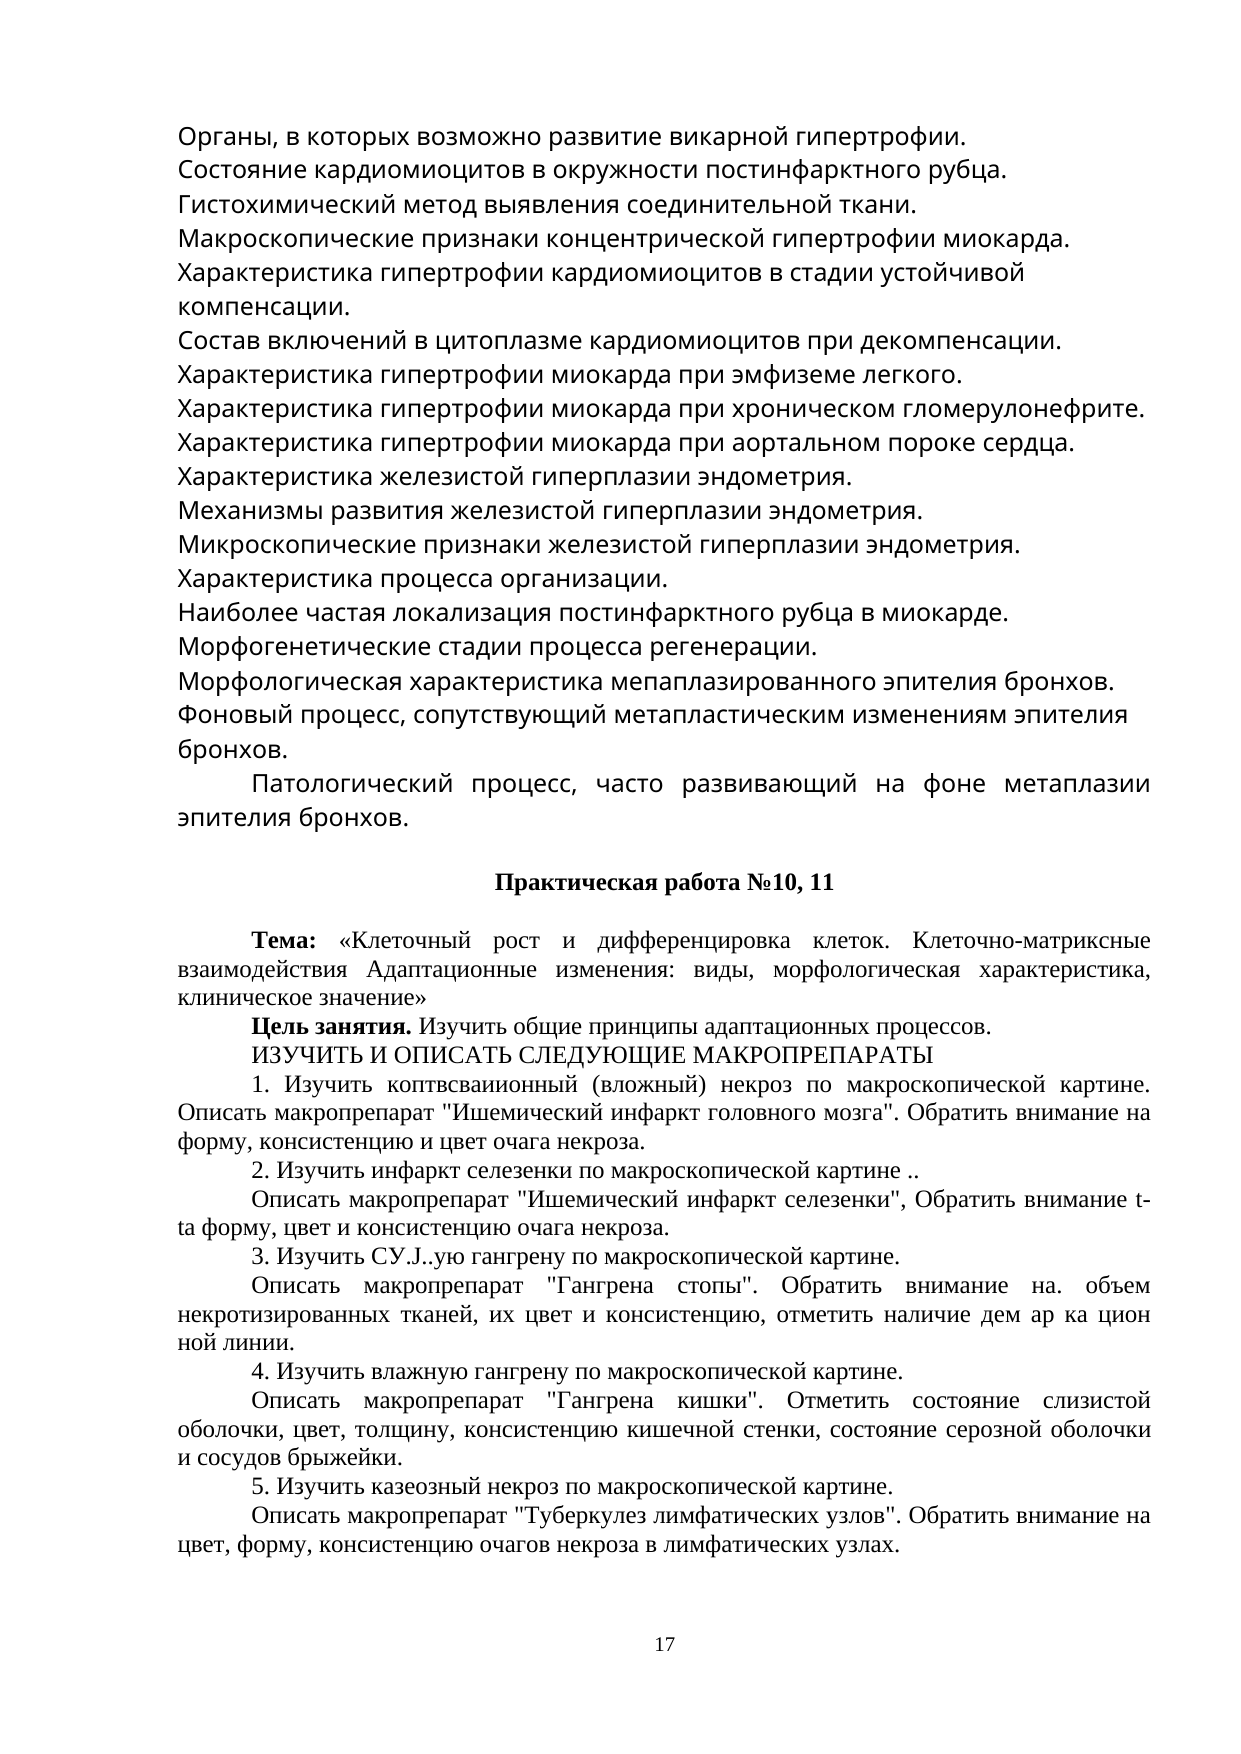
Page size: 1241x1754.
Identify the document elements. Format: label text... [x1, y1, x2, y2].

text Описать макропрепарат "Гангрена стопы". Обратить внимание на. объем некротизированных тканей, их цвет и консистенцию, отметить наличие дем ар ка цион ной линии. [177, 1270, 1152, 1356]
text Механизмы развития железистой гиперплазии эндометрия. [177, 493, 1152, 527]
text 5. Изучить казеозный некроз по макроскопической картине. [177, 1471, 1152, 1500]
text Характеристика гипертрофии миокарда при эмфиземе легкого. [177, 357, 1152, 391]
text 4. Изучить влажную гангрену по макроскопической картине. [177, 1356, 1152, 1385]
text Гистохимический метод выявления соединительной ткани. [177, 186, 1152, 220]
text Характеристика гипертрофии кардиомиоцитов в стадии устойчивой компенсации. [177, 254, 1152, 322]
text Описать макропрепарат "Гангрена кишки". Отметить состояние слизистой оболочки, цвет, толщину, консистенцию кишечной стенки, состояние серозной оболочки и сосудов брыжейки. [177, 1385, 1152, 1471]
text Состояние кардиомиоцитов в окружности постинфарктного рубца. [177, 152, 1152, 186]
text Состав включений в цитоплазме кардиомиоцитов при декомпенсации. [177, 322, 1152, 357]
text Морфогенетические стадии процесса регенерации. [177, 629, 1152, 663]
text Описать макропрепарат "Туберкулез лимфатических узлов". Обратить внимание на цвет, форму, консистенцию очагов некроза в лимфатических узлах. [177, 1500, 1152, 1557]
text Патологический процесс, часто развивающий на фоне метаплазии эпителия бронхов. [177, 765, 1152, 833]
text 1. Изучить коптвсваиионный (вложный) некроз по макроскопической картине. Описать макропрепарат "Ишемический инфаркт головного мозга". Обратить внимание на форму, консистенцию и цвет очага некроза. [177, 1069, 1152, 1155]
text Характеристика гипертрофии миокарда при аортальном пороке сердца. [177, 425, 1152, 459]
text ИЗУЧИТЬ И ОПИСАТЬ СЛЕДУЮЩИЕ МАКРОПРЕПАРАТЫ [177, 1040, 1152, 1069]
text Морфологическая характеристика мепаплазированного эпителия бронхов. [177, 663, 1152, 697]
text Макроскопические признаки концентрической гипертрофии миокарда. [177, 220, 1152, 254]
text Практическая работа №10, 11 [177, 867, 1152, 896]
text Фоновый процесс, сопутствующий метапластическим изменениям эпителия бронхов. [177, 697, 1152, 765]
text Органы, в которых возможно развитие викарной гипертрофии. [177, 118, 1152, 152]
text Описать макропрепарат "Ишемический инфаркт селезенки", Обратить внимание t-ta форму, цвет и консистенцию очага некроза. [177, 1184, 1152, 1241]
text Тема: «Клеточный рост и дифференцировка клеток. Клеточно-матриксные взаимодействия Адаптационные изменения: виды, морфологическая характеристика, клиническое значение» [177, 925, 1152, 1011]
text Характеристика процесса организации. [177, 561, 1152, 595]
text Микроскопические признаки железистой гиперплазии эндометрия. [177, 527, 1152, 561]
text Характеристика железистой гиперплазии эндометрия. [177, 459, 1152, 493]
text 2. Изучить инфаркт селезенки по макроскопической картине .. [177, 1155, 1152, 1184]
text Наиболее частая локализация постинфарктного рубца в миокарде. [177, 595, 1152, 629]
text 3. Изучить СУ.J..ую гангрену по макроскопической картине. [177, 1241, 1152, 1270]
text Характеристика гипертрофии миокарда при хроническом гломерулонефрите. [177, 391, 1152, 425]
text Цель занятия. Изучить общие принципы адаптационных процессов. [177, 1011, 1152, 1040]
